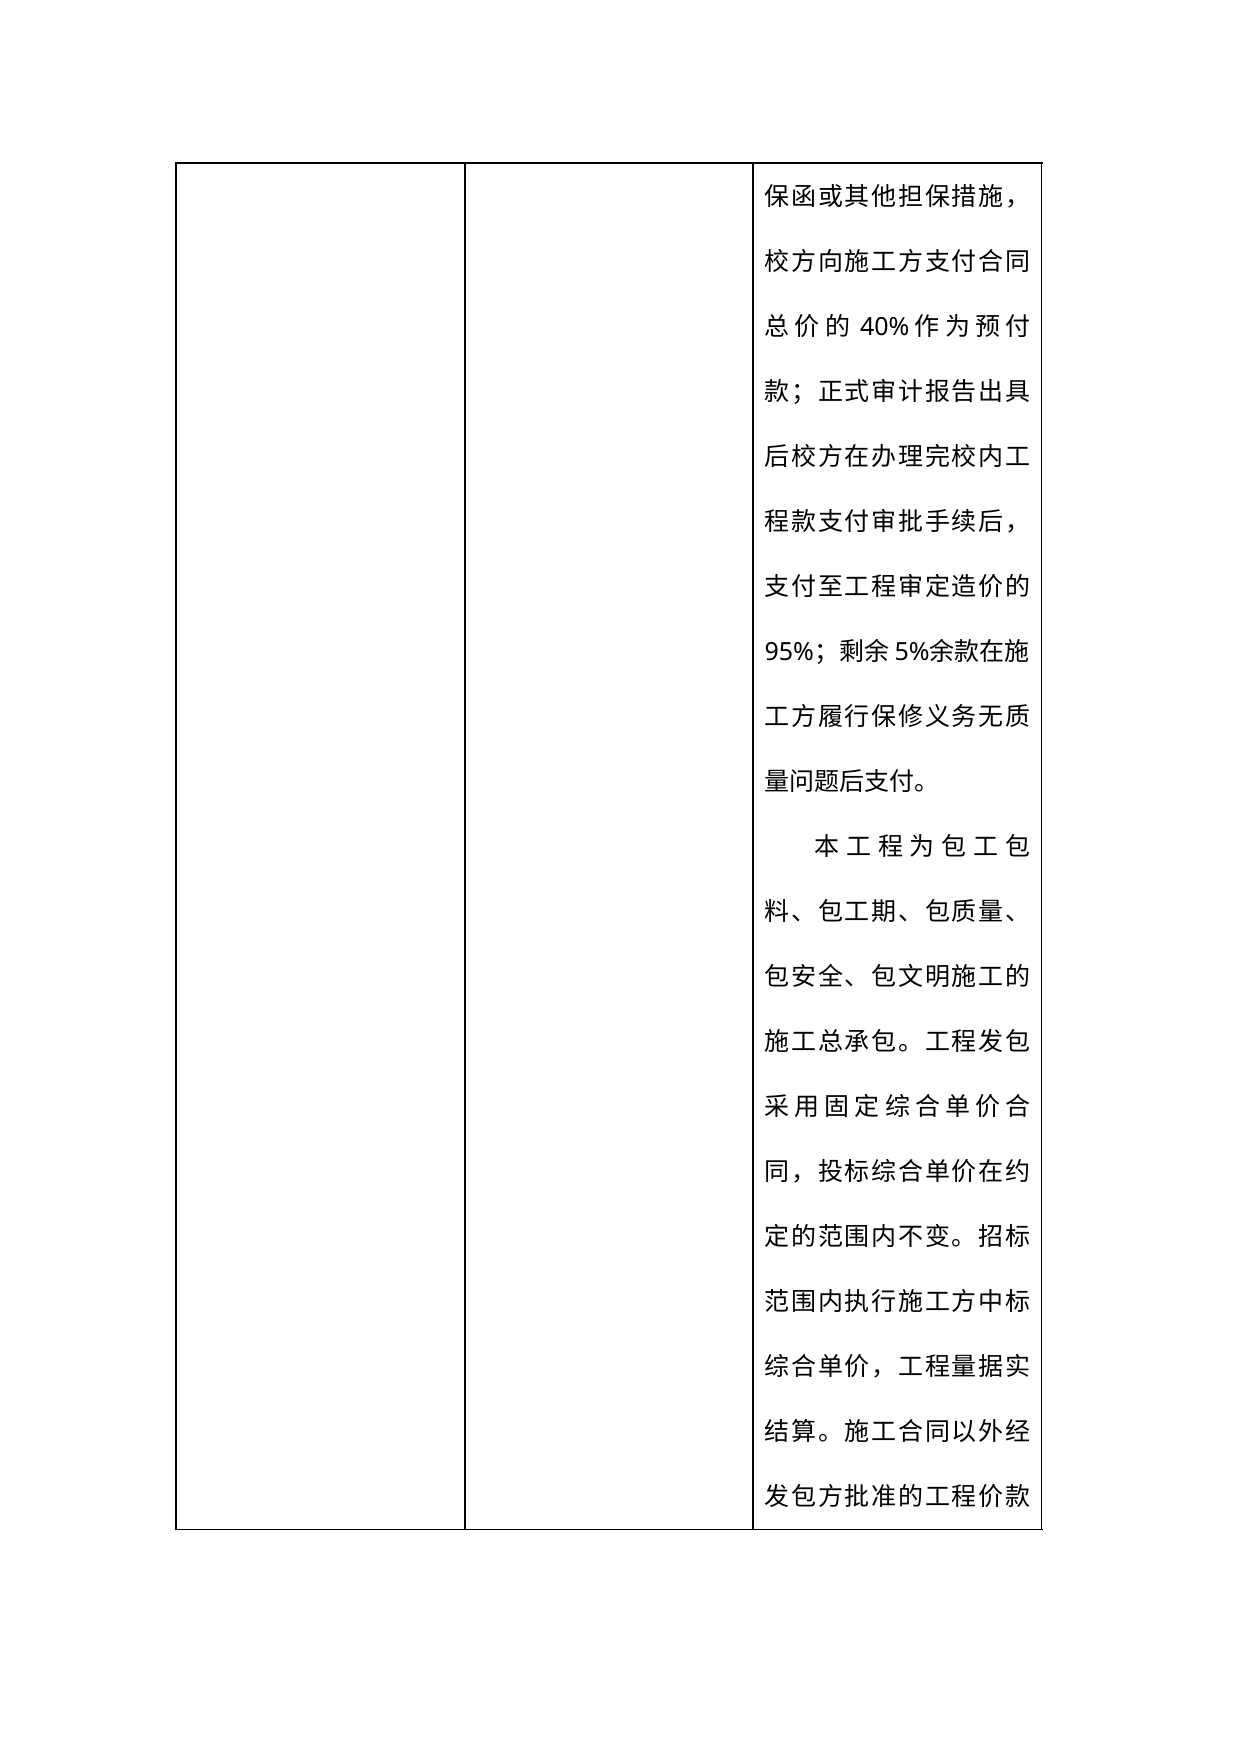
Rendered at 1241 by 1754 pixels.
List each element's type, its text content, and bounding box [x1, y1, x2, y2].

table_cell [466, 164, 752, 1528]
table_cell 1 [177, 164, 464, 1528]
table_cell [754, 164, 1041, 1528]
